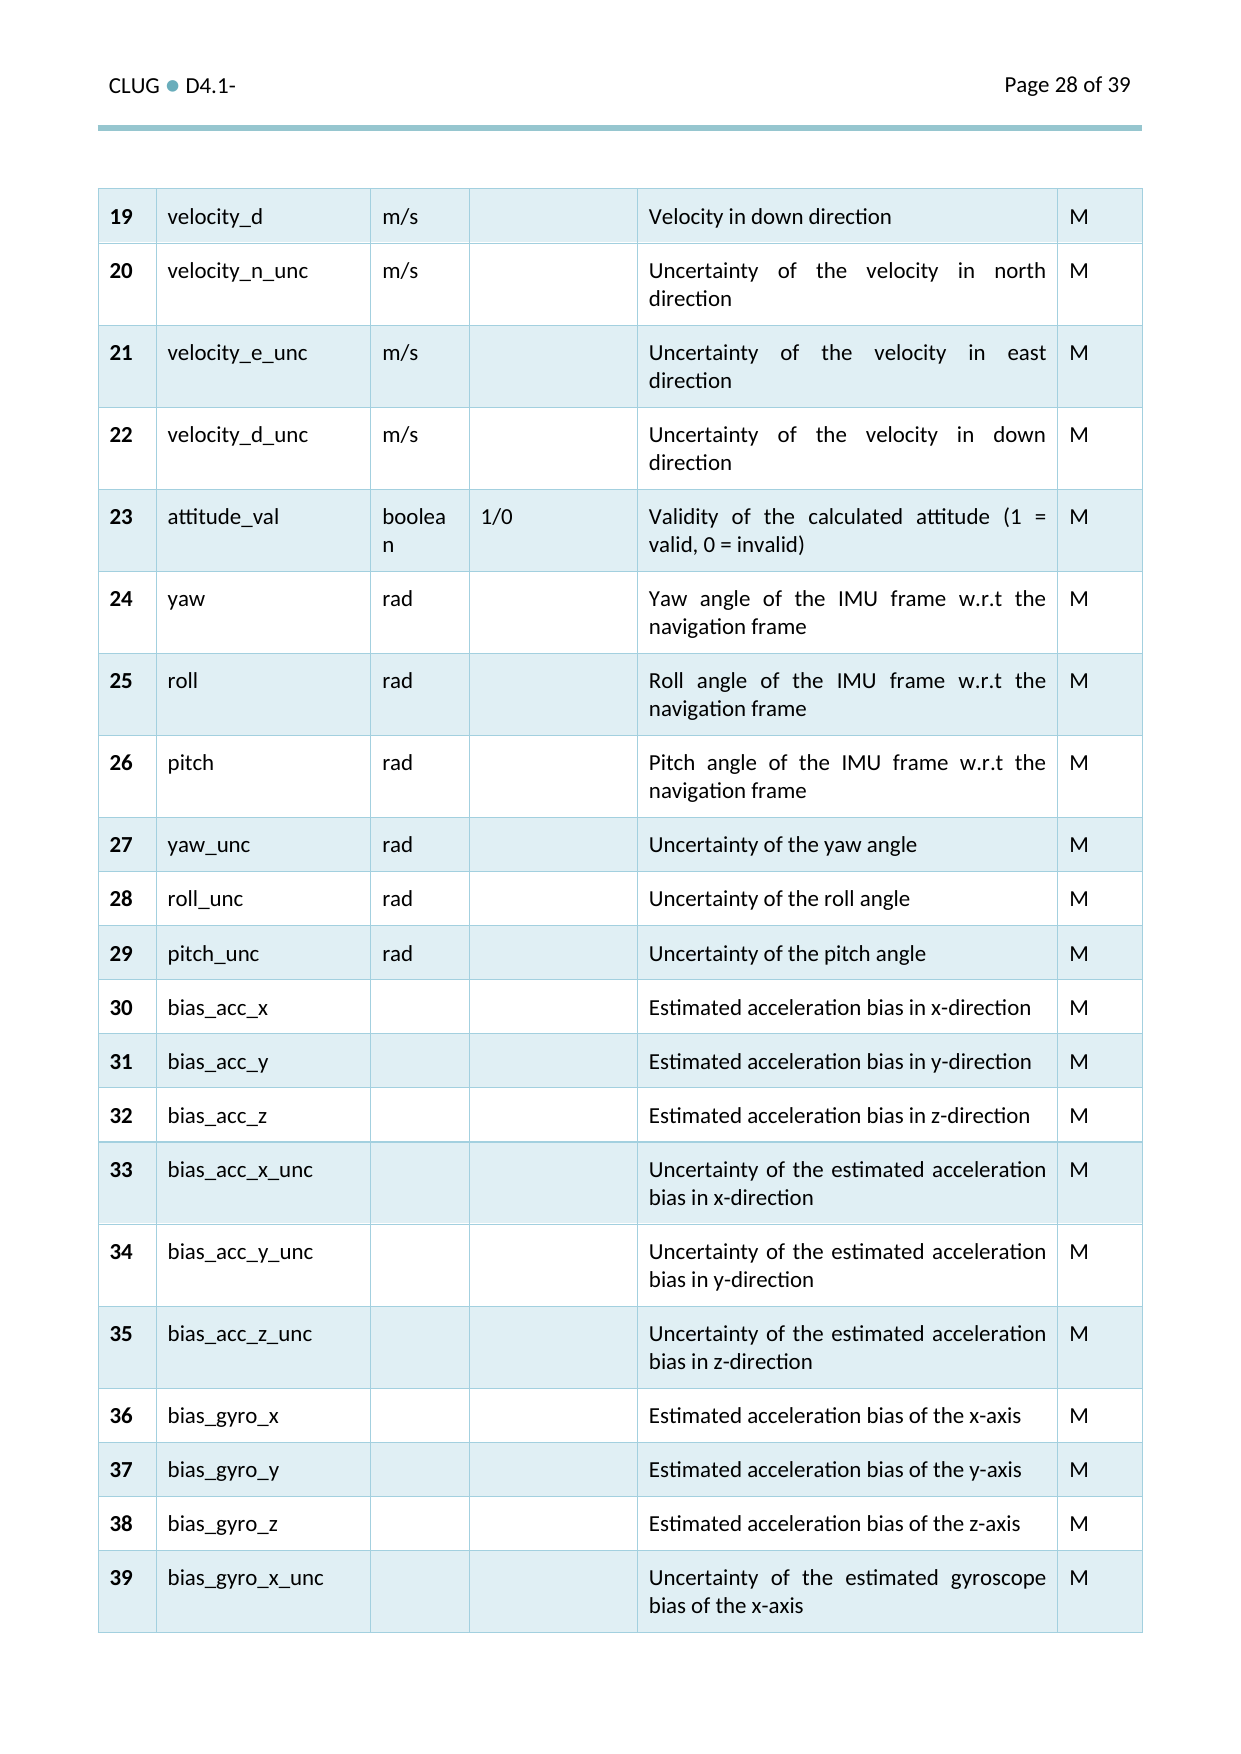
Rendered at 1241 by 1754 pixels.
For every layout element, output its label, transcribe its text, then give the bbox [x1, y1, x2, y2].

table_cell Uncertainty of the estimated acceleration bias in y-direction [638, 1225, 1057, 1306]
table_cell 27 [99, 818, 156, 871]
table_cell [470, 654, 637, 735]
table_cell M [1058, 1497, 1142, 1550]
table_cell Yaw angle of the IMU frame w.r.t the navigation frame [638, 572, 1057, 653]
table_cell Estimated acceleration bias in x-direction [638, 980, 1057, 1033]
table_cell 38 [99, 1497, 156, 1550]
table_cell Uncertainty of the velocity in north direction [638, 244, 1057, 324]
table_cell bias_gyro_y [157, 1443, 370, 1496]
table_cell [470, 1143, 637, 1223]
table_cell bias_gyro_z [157, 1497, 370, 1550]
table_cell roll_unc [157, 872, 370, 925]
table_cell [371, 1443, 469, 1496]
table_cell Roll angle of the IMU frame w.r.t the navigation frame [638, 654, 1057, 735]
table_cell M [1058, 244, 1142, 324]
table_cell attitude_val [157, 490, 370, 571]
table_cell [470, 326, 637, 407]
table_cell m/s [371, 408, 469, 489]
table_cell M [1058, 818, 1142, 871]
table_cell bias_gyro_x_unc [157, 1551, 370, 1632]
table_cell [371, 1088, 469, 1141]
table_cell yaw_unc [157, 818, 370, 871]
table_cell bias_acc_z [157, 1088, 370, 1141]
table_cell M [1058, 1088, 1142, 1141]
table_cell [470, 736, 637, 817]
table_cell m/s [371, 326, 469, 407]
table_cell m/s [371, 244, 469, 324]
table_cell Uncertainty of the estimated acceleration bias in x-direction [638, 1143, 1057, 1223]
table_cell M [1058, 1389, 1142, 1442]
table_cell [470, 1034, 637, 1087]
table_cell Estimated acceleration bias of the x-axis [638, 1389, 1057, 1442]
table_cell Uncertainty of the roll angle [638, 872, 1057, 925]
table_cell M [1058, 926, 1142, 979]
table_cell Pitch angle of the IMU frame w.r.t the navigation frame [638, 736, 1057, 817]
table_cell [470, 926, 637, 979]
table_cell pitch_unc [157, 926, 370, 979]
table_cell pitch [157, 736, 370, 817]
table_cell M [1058, 1034, 1142, 1087]
table_cell [371, 1307, 469, 1388]
table_cell bias_acc_z_unc [157, 1307, 370, 1388]
table_cell 30 [99, 980, 156, 1033]
table_cell bias_acc_y_unc [157, 1225, 370, 1306]
table_cell [470, 980, 637, 1033]
table_cell 37 [99, 1443, 156, 1496]
table_cell bias_acc_y [157, 1034, 370, 1087]
table_cell rad [371, 872, 469, 925]
table_cell 24 [99, 572, 156, 653]
table_cell 36 [99, 1389, 156, 1442]
table_cell Uncertainty of the estimated gyroscope bias of the x-axis [638, 1551, 1057, 1632]
table_cell [470, 1443, 637, 1496]
table_cell 19 [99, 189, 156, 242]
table_cell M [1058, 490, 1142, 571]
table_cell boolean [371, 490, 469, 571]
table_cell 34 [99, 1225, 156, 1306]
table_cell 33 [99, 1143, 156, 1223]
table_cell velocity_n_unc [157, 244, 370, 324]
table_cell [371, 980, 469, 1033]
table_cell m/s [371, 189, 469, 242]
table_cell [371, 1497, 469, 1550]
table_cell Estimated acceleration bias in z-direction [638, 1088, 1057, 1141]
table_cell [470, 1389, 637, 1442]
table_cell Uncertainty of the pitch angle [638, 926, 1057, 979]
table_cell [470, 1225, 637, 1306]
table_cell Uncertainty of the velocity in down direction [638, 408, 1057, 489]
table_cell M [1058, 572, 1142, 653]
table_cell [470, 1307, 637, 1388]
table_cell M [1058, 408, 1142, 489]
table_cell 28 [99, 872, 156, 925]
table_cell rad [371, 654, 469, 735]
table_cell 39 [99, 1551, 156, 1632]
table_cell 1/0 [470, 490, 637, 571]
table_cell [470, 818, 637, 871]
table_cell Estimated acceleration bias of the y-axis [638, 1443, 1057, 1496]
table_cell Uncertainty of the estimated acceleration bias in z-direction [638, 1307, 1057, 1388]
table_cell velocity_d [157, 189, 370, 242]
table_cell Validity of the calculated attitude (1 = valid, 0 = invalid) [638, 490, 1057, 571]
table_cell [470, 572, 637, 653]
table_cell yaw [157, 572, 370, 653]
table_cell [470, 1551, 637, 1632]
table_cell 26 [99, 736, 156, 817]
table_cell [470, 1088, 637, 1141]
table_cell bias_acc_x_unc [157, 1143, 370, 1223]
table_cell rad [371, 572, 469, 653]
table_cell [371, 1551, 469, 1632]
table_cell [470, 872, 637, 925]
table_cell [470, 189, 637, 242]
table_cell bias_acc_x [157, 980, 370, 1033]
table_cell [371, 1225, 469, 1306]
table_cell Estimated acceleration bias of the z-axis [638, 1497, 1057, 1550]
table_cell 35 [99, 1307, 156, 1388]
table_cell Estimated acceleration bias in y-direction [638, 1034, 1057, 1087]
table_cell [371, 1389, 469, 1442]
table_cell bias_gyro_x [157, 1389, 370, 1442]
table_cell rad [371, 736, 469, 817]
table_cell M [1058, 654, 1142, 735]
table_cell Uncertainty of the yaw angle [638, 818, 1057, 871]
table_cell Uncertainty of the velocity in east direction [638, 326, 1057, 407]
table_cell 23 [99, 490, 156, 571]
table_cell M [1058, 872, 1142, 925]
table_cell Velocity in down direction [638, 189, 1057, 242]
table_cell rad [371, 818, 469, 871]
table_cell [470, 1497, 637, 1550]
table_cell M [1058, 736, 1142, 817]
table_cell [470, 244, 637, 324]
table_cell M [1058, 1143, 1142, 1223]
table_cell M [1058, 980, 1142, 1033]
table_cell velocity_e_unc [157, 326, 370, 407]
table_cell 22 [99, 408, 156, 489]
table_cell M [1058, 1307, 1142, 1388]
table_cell M [1058, 1443, 1142, 1496]
table_cell rad [371, 926, 469, 979]
table_cell velocity_d_unc [157, 408, 370, 489]
table_cell roll [157, 654, 370, 735]
table_cell M [1058, 326, 1142, 407]
table_cell 25 [99, 654, 156, 735]
table_cell M [1058, 1225, 1142, 1306]
table_cell [371, 1034, 469, 1087]
table_cell [470, 408, 637, 489]
table_cell 20 [99, 244, 156, 324]
table_cell M [1058, 1551, 1142, 1632]
table_cell [371, 1143, 469, 1223]
table_cell 21 [99, 326, 156, 407]
table_cell 32 [99, 1088, 156, 1141]
table_cell 31 [99, 1034, 156, 1087]
table_cell 29 [99, 926, 156, 979]
table_cell M [1058, 189, 1142, 242]
